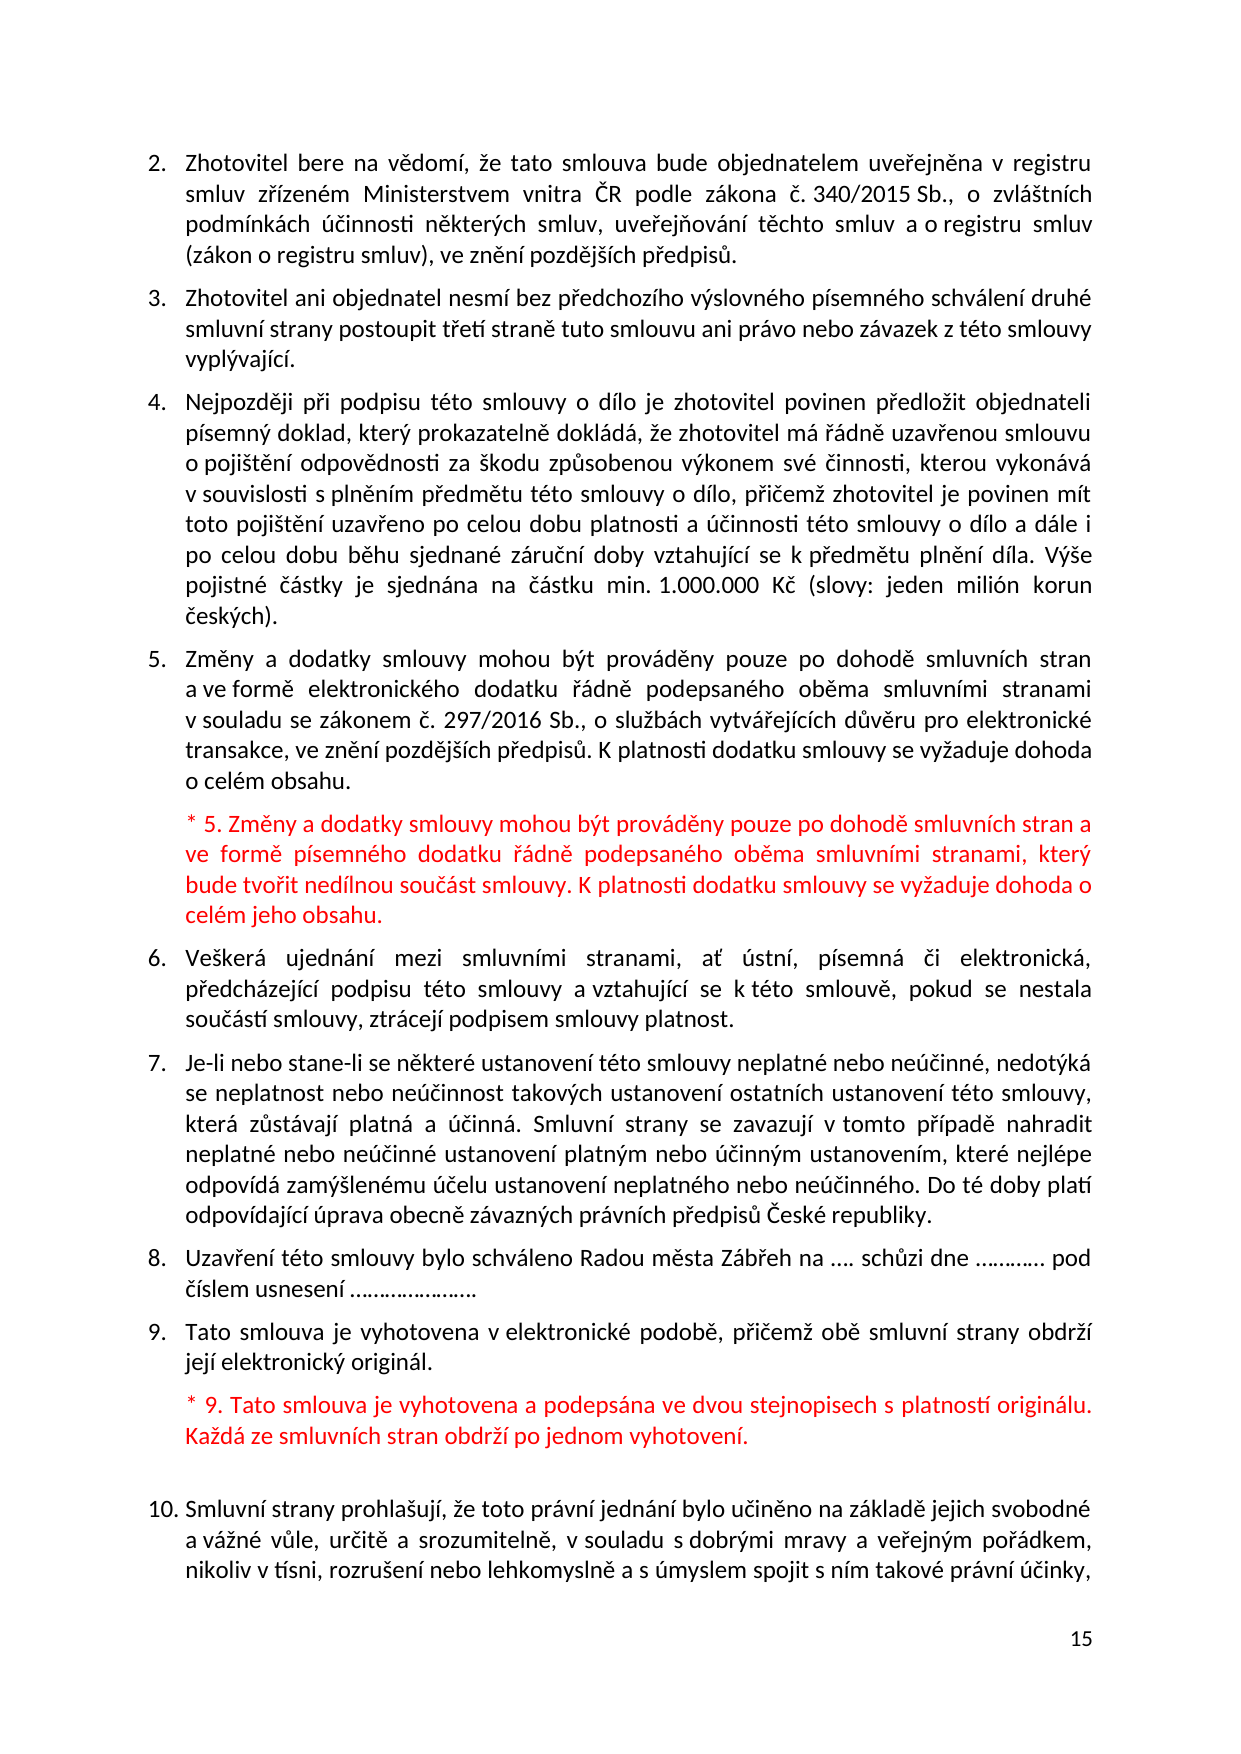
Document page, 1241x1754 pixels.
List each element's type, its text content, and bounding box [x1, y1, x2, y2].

list Je-li nebo stane-li se některé ustanovení této smlouvy neplatné nebo neúčinné, nedotýká se neplatnost nebo neúčinnost takových ustanovení ostatních ustanovení této smlouvy, která zůstávají platná a účinná. Smluvní strany se zavazují v tomto případě nahradit neplatné nebo neúčinné ustanovení platným nebo účinným ustanovením, které nejlépe odpovídá zamýšlenému účelu ustanovení neplatného nebo neúčinného. Do té doby platí odpovídající úprava obecně závazných právních předpisů České republiky. [148, 1047, 1093, 1230]
list Veškerá ujednání mezi smluvními stranami, ať ústní, písemná či elektronická, předcházející podpisu této smlouvy a vztahující se k této smlouvě, pokud se nestala součástí smlouvy, ztrácejí podpisem smlouvy platnost. [148, 943, 1093, 1034]
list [148, 1493, 1093, 1585]
list Uzavření této smlouvy bylo schváleno Radou města Zábřeh na …. schůzi dne ………… pod číslem usnesení …………………. [148, 1242, 1093, 1303]
list Zhotovitel ani objednatel nesmí bez předchozího výslovného písemného schválení druhé smluvní strany postoupit třetí straně tuto smlouvu ani právo nebo závazek z této smlouvy vyplývající. [148, 282, 1093, 374]
list Nejpozději při podpisu této smlouvy o dílo je zhotovitel povinen předložit objednateli písemný doklad, který prokazatelně dokládá, že zhotovitel má řádně uzavřenou smlouvu o pojištění odpovědnosti za škodu způsobenou výkonem své činnosti, kterou vykonává v souvislosti s plněním předmětu této smlouvy o dílo, přičemž zhotovitel je povinen mít toto pojištění uzavřeno po celou dobu platnosti a účinnosti této smlouvy o dílo a dále i po celou dobu běhu sjednané záruční doby vztahující se k předmětu plnění díla. Výše pojistné částky je sjednána na částku min. 1.000.000 Kč (slovy: jeden milión korun českých). [148, 386, 1093, 630]
list Změny a dodatky smlouvy mohou být prováděny pouze po dohodě smluvních stran a ve formě elektronického dodatku řádně podepsaného oběma smluvními stranami v souladu se zákonem č. 297/2016 Sb., o službách vytvářejících důvěru pro elektronické transakce, ve znění pozdějších předpisů. K platnosti dodatku smlouvy se vyžaduje dohoda o celém obsahu. [148, 643, 1093, 796]
list Tato smlouva je vyhotovena v elektronické podobě, přičemž obě smluvní strany obdrží její elektronický originál. [148, 1316, 1093, 1377]
text * 5. Změny a dodatky smlouvy mohou být prováděny pouze po dohodě smluvních stran a ve formě písemného dodatku řádně podepsaného oběma smluvními stranami, který bude tvořit nedílnou součást smlouvy. K platnosti dodatku smlouvy se vyžaduje dohoda o celém jeho obsahu. [185, 808, 1093, 930]
list Zhotovitel bere na vědomí, že tato smlouva bude objednatelem uveřejněna v registru smluv zřízeném Ministerstvem vnitra ČR podle zákona č. 340/2015 Sb., o zvláštních podmínkách účinnosti některých smluv, uveřejňování těchto smluv a o registru smluv (zákon o registru smluv), ve znění pozdějších předpisů. [148, 148, 1093, 270]
text * 9. Tato smlouva je vyhotovena a podepsána ve dvou stejnopisech s platností originálu. Každá ze smluvních stran obdrží po jednom vyhotovení. [185, 1389, 1093, 1450]
